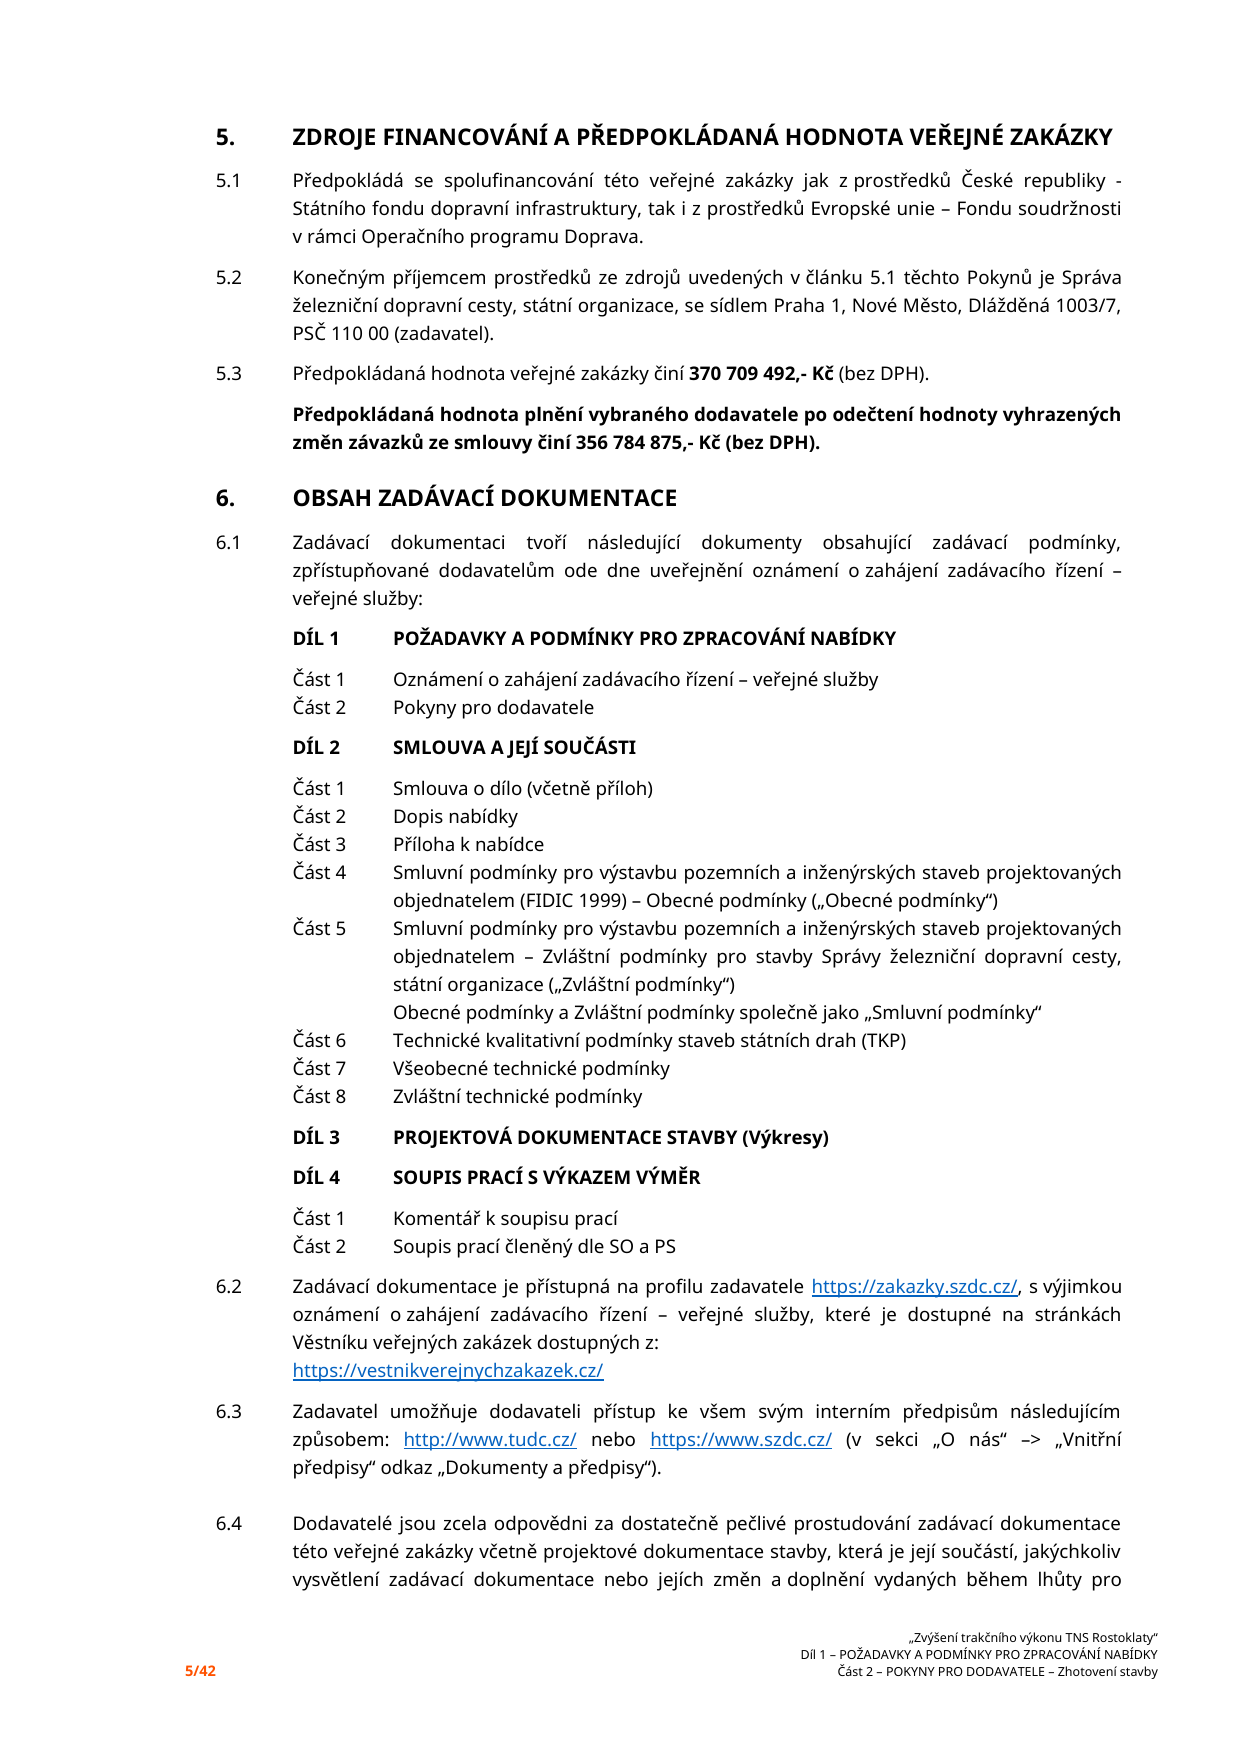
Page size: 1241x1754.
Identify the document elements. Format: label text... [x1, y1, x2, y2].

text ZDROJE FINANCOVÁNÍ a PŘEDPOKLÁDANÁ HODNOTA VEŘEJNÉ ZAKÁZKY [216, 121, 1122, 152]
text DÍL 1 POŽADAVKY A PODMÍNKY PRO ZPRACOVÁNÍ NABÍDKY [292, 626, 1122, 651]
text OBSAH ZADÁVACÍ DOKUMENTACE [216, 482, 1122, 513]
text Část 2 Soupis prací členěný dle SO a PS [292, 1233, 1122, 1258]
text Zadavatel umožňuje dodavateli přístup ke všem svým interním předpisům následujícím způsobem: http://www.tudc.cz/ nebo https://www.szdc.cz/ (v sekci „O nás“ –> „Vnitřní předpisy“ odkaz „Dokumenty a předpisy“). [216, 1398, 1122, 1480]
text DÍL 4 SOUPIS PRACÍ S VÝKAZEM VÝMĚR [292, 1164, 1122, 1190]
text Část 7 Všeobecné technické podmínky [292, 1055, 1122, 1081]
text Předpokládaná hodnota plnění vybraného dodavatele po odečtení hodnoty vyhrazených změn závazků ze smlouvy činí 356 784 875,- Kč (bez DPH). [292, 401, 1122, 455]
text Konečným příjemcem prostředků ze zdrojů uvedených v článku 5.1 těchto Pokynů je Správa železniční dopravní cesty, státní organizace, se sídlem Praha 1, Nové Město, Dlážděná 1003/7, PSČ 110 00 (zadavatel). [216, 264, 1122, 346]
text Část 3 Příloha k nabídce [292, 831, 1122, 857]
text Předpokládaná hodnota veřejné zakázky činí 370 709 492,- Kč (bez DPH). [216, 361, 1122, 386]
text DÍL 3 PROJEKTOVÁ DOKUMENTACE STAVBY (Výkresy) [292, 1124, 1122, 1149]
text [216, 1510, 1122, 1592]
text Část 8 Zvláštní technické podmínky [292, 1083, 1122, 1109]
text Část 1 Oznámení o zahájení zadávacího řízení – veřejné služby [292, 666, 1122, 692]
text Předpokládá se spolufinancování této veřejné zakázky jak z prostředků České republiky - Státního fondu dopravní infrastruktury, tak i z prostředků Evropské unie – Fondu soudržnosti v rámci Operačního programu Doprava. [216, 167, 1122, 249]
text Část 1 Smlouva o dílo (včetně příloh) [292, 775, 1122, 801]
text DÍL 2 SMLOUVA A JEJÍ SOUČÁSTI [292, 735, 1122, 760]
text Část 6 Technické kvalitativní podmínky staveb státních drah (TKP) [292, 1027, 1122, 1053]
text https://vestnikverejnychzakazek.cz/ [292, 1358, 1122, 1383]
text Část 1 Komentář k soupisu prací [292, 1205, 1122, 1231]
text Část 2 Dopis nabídky [292, 803, 1122, 829]
text Část 5 Smluvní podmínky pro výstavbu pozemních a inženýrských staveb projektovaných objednatelem – Zvláštní podmínky pro stavby Správy železniční dopravní cesty, státní organizace („Zvláštní podmínky“) [292, 915, 1122, 997]
text Zadávací dokumentaci tvoří následující dokumenty obsahující zadávací podmínky, zpřístupňované dodavatelům ode dne uveřejnění oznámení o zahájení zadávacího řízení – veřejné služby: [216, 529, 1122, 611]
text Zadávací dokumentace je přístupná na profilu zadavatele https://zakazky.szdc.cz/, s výjimkou oznámení o zahájení zadávacího řízení – veřejné služby, které je dostupné na stránkách Věstníku veřejných zakázek dostupných z: [216, 1273, 1122, 1355]
text Obecné podmínky a Zvláštní podmínky společně jako „Smluvní podmínky“ [292, 999, 1122, 1025]
text Část 2 Pokyny pro dodavatele [292, 694, 1122, 720]
text Část 4 Smluvní podmínky pro výstavbu pozemních a inženýrských staveb projektovaných objednatelem (FIDIC 1999) – Obecné podmínky („Obecné podmínky“) [292, 859, 1122, 913]
